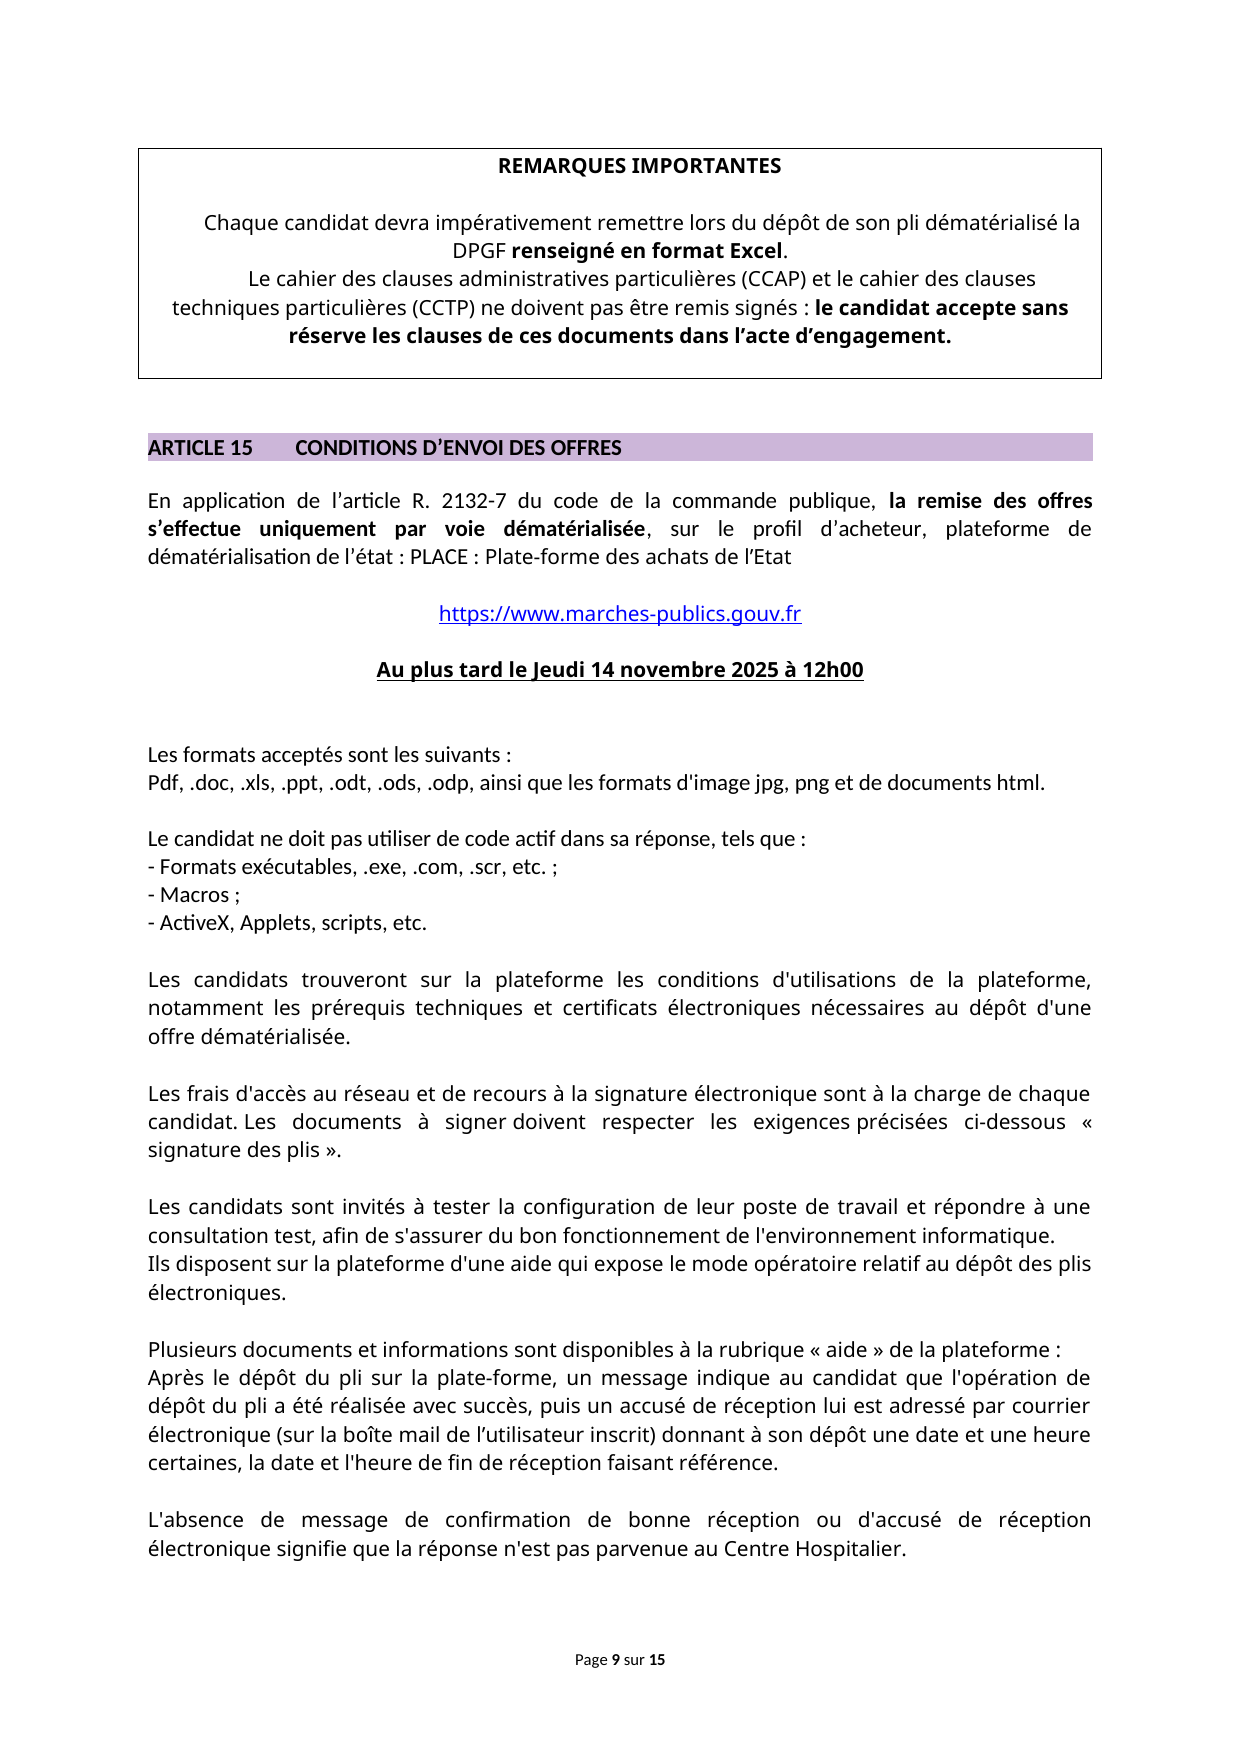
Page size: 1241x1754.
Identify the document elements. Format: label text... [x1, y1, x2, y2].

text Les candidats sont invités à tester la configuration de leur poste de travail et répondre à une consultation test, afin de s'assurer du bon fonctionnement de l'environnement informatique. [148, 1192, 1093, 1249]
text - Macros ; [148, 881, 1093, 908]
text Le candidat ne doit pas utiliser de code actif dans sa réponse, tels que : [148, 824, 1093, 852]
text REMARQUES IMPORTANTES [139, 149, 1101, 179]
text - ActiveX, Applets, scripts, etc. [148, 908, 1093, 937]
text Au plus tard le Jeudi 14 novembre 2025 à 12h00 [148, 656, 1093, 684]
text Chaque candidat devra impérativement remettre lors du dépôt de son pli dématérialisé la DPGF renseigné en format Excel. [148, 208, 1093, 264]
text Les frais d'accès au réseau et de recours à la signature électronique sont à la charge de chaque candidat. Les documents à signer doivent respecter les exigences précisées ci-dessous « signature des plis ». [148, 1079, 1093, 1164]
text Après le dépôt du pli sur la plate-forme, un message indique au candidat que l'opération de dépôt du pli a été réalisée avec succès, puis un accusé de réception lui est adressé par courrier électronique (sur la boîte mail de l’utilisateur inscrit) donnant à son dépôt une date et une heure certaines, la date et l'heure de fin de réception faisant référence. [148, 1363, 1093, 1477]
text Les formats acceptés sont les suivants : [148, 740, 1093, 768]
text - Formats exécutables, .exe, .com, .scr, etc. ; [148, 852, 1093, 881]
text Le cahier des clauses administratives particulières (CCAP) et le cahier des clauses techniques particulières (CCTP) ne doivent pas être remis signés : le candidat accepte sans réserve les clauses de ces documents dans l’acte d’engagement. [148, 264, 1093, 350]
subtitle CONDITIONS D’ENVOI DES OFFRES [148, 433, 1093, 461]
text https://www.marches-publics.gouv.fr [148, 599, 1093, 627]
text Pdf, .doc, .xls, .ppt, .odt, .ods, .odp, ainsi que les formats d'image jpg, png et de documents html. [148, 768, 1093, 796]
text Les candidats trouveront sur la plateforme les conditions d'utilisations de la plateforme, notamment les prérequis techniques et certificats électroniques nécessaires au dépôt d'une offre dématérialisée. [148, 965, 1093, 1050]
text L'absence de message de confirmation de bonne réception ou d'accusé de réception électronique signifie que la réponse n'est pas parvenue au Centre Hospitalier. [148, 1505, 1093, 1562]
text Plusieurs documents et informations sont disponibles à la rubrique « aide » de la plateforme : [148, 1335, 1093, 1363]
text En application de l’article R. 2132-7 du code de la commande publique, la remise des offres s’effectue uniquement par voie dématérialisée, sur le profil d’acheteur, plateforme de dématérialisation de l’état : PLACE : Plate-forme des achats de l’Etat [148, 486, 1093, 570]
text Ils disposent sur la plateforme d'une aide qui expose le mode opératoire relatif au dépôt des plis électroniques. [148, 1249, 1093, 1306]
